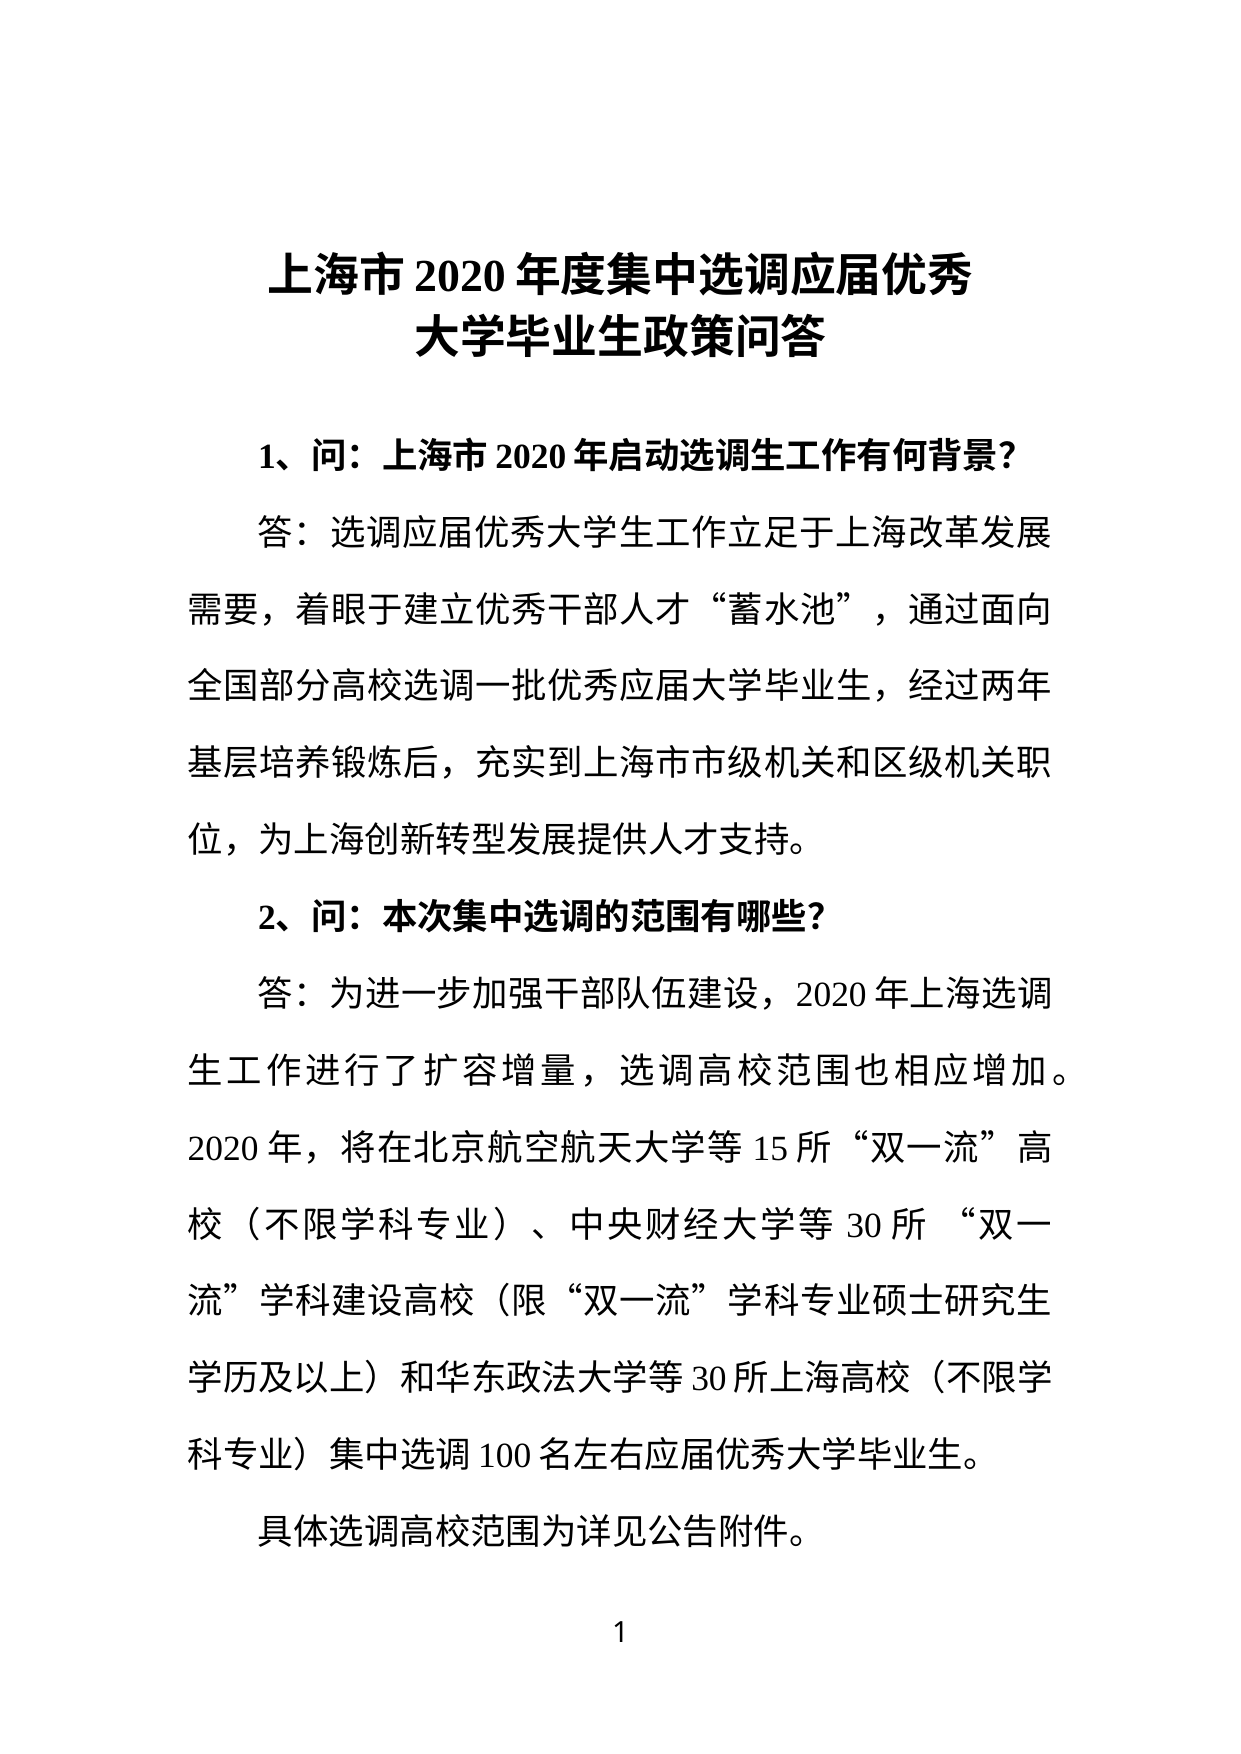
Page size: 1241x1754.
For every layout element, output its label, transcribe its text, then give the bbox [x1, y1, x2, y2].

text 答：选调应届优秀大学生工作立足于上海改革发展需要，着眼于建立优秀干部人才“蓄水池”，通过面向全国部分高校选调一批优秀应届大学毕业生，经过两年基层培养锻炼后，充实到上海市市级机关和区级机关职位，为上海创新转型发展提供人才支持。 [187, 504, 1053, 863]
text 答：为进一步加强干部队伍建设，2020年上海选调生工作进行了扩容增量，选调高校范围也相应增加。2020年，将在北京航空航天大学等15所“双一流”高校（不限学科专业）、中央财经大学等30所 “双一流”学科建设高校（限“双一流”学科专业硕士研究生学历及以上）和华东政法大学等30所上海高校（不限学科专业）集中选调100名左右应届优秀大学毕业生。 [187, 965, 1053, 1478]
text 大学毕业生政策问答 [187, 303, 1053, 366]
text 上海市2020年度集中选调应届优秀 [187, 241, 1053, 303]
text 1、问：上海市2020年启动选调生工作有何背景？ [187, 427, 1053, 478]
text 具体选调高校范围为详见公告附件。 [187, 1503, 1053, 1555]
text 2、问：本次集中选调的范围有哪些？ [187, 888, 1053, 940]
